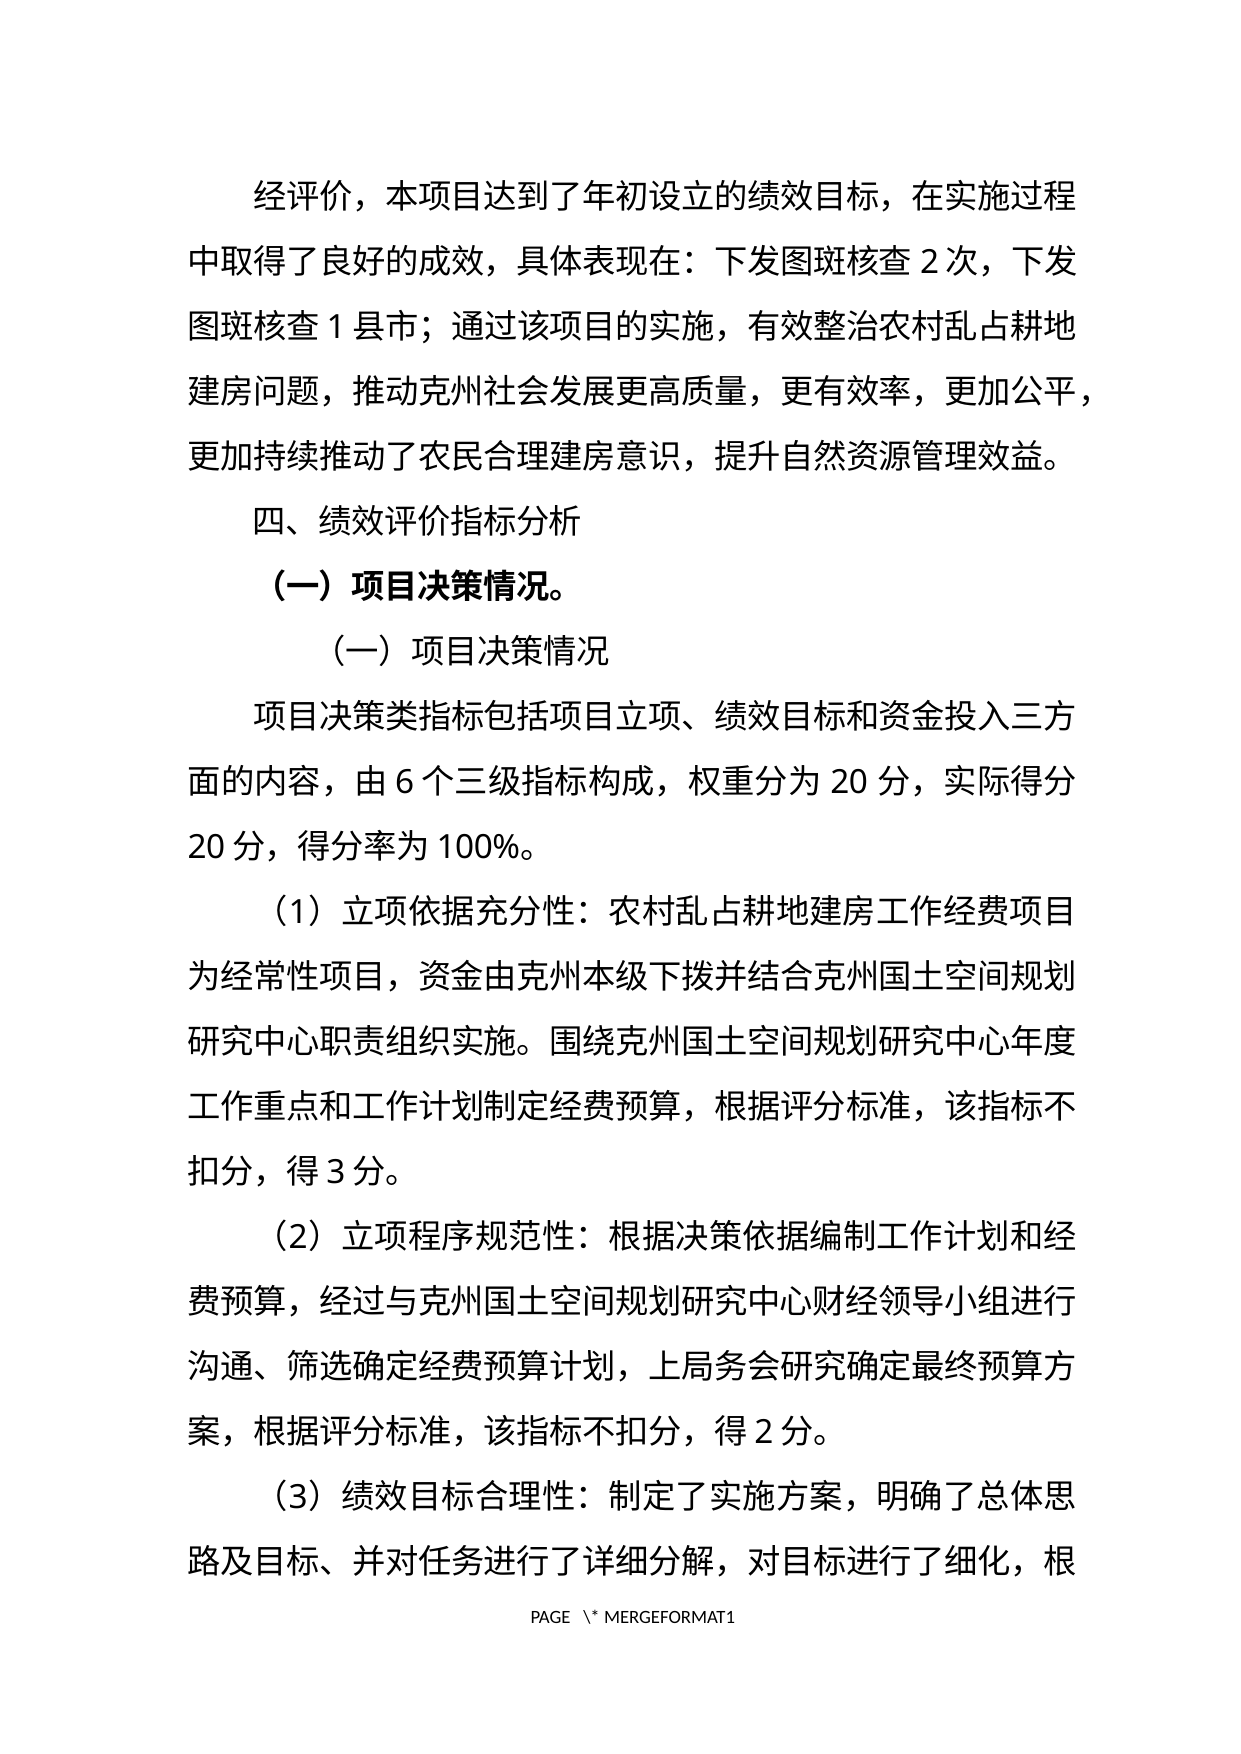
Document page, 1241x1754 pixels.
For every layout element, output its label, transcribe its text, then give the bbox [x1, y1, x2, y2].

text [187, 617, 1078, 1592]
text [187, 162, 1078, 487]
text （一）项目决策情况。 [187, 552, 1078, 617]
text 四、绩效评价指标分析 [187, 487, 1078, 552]
